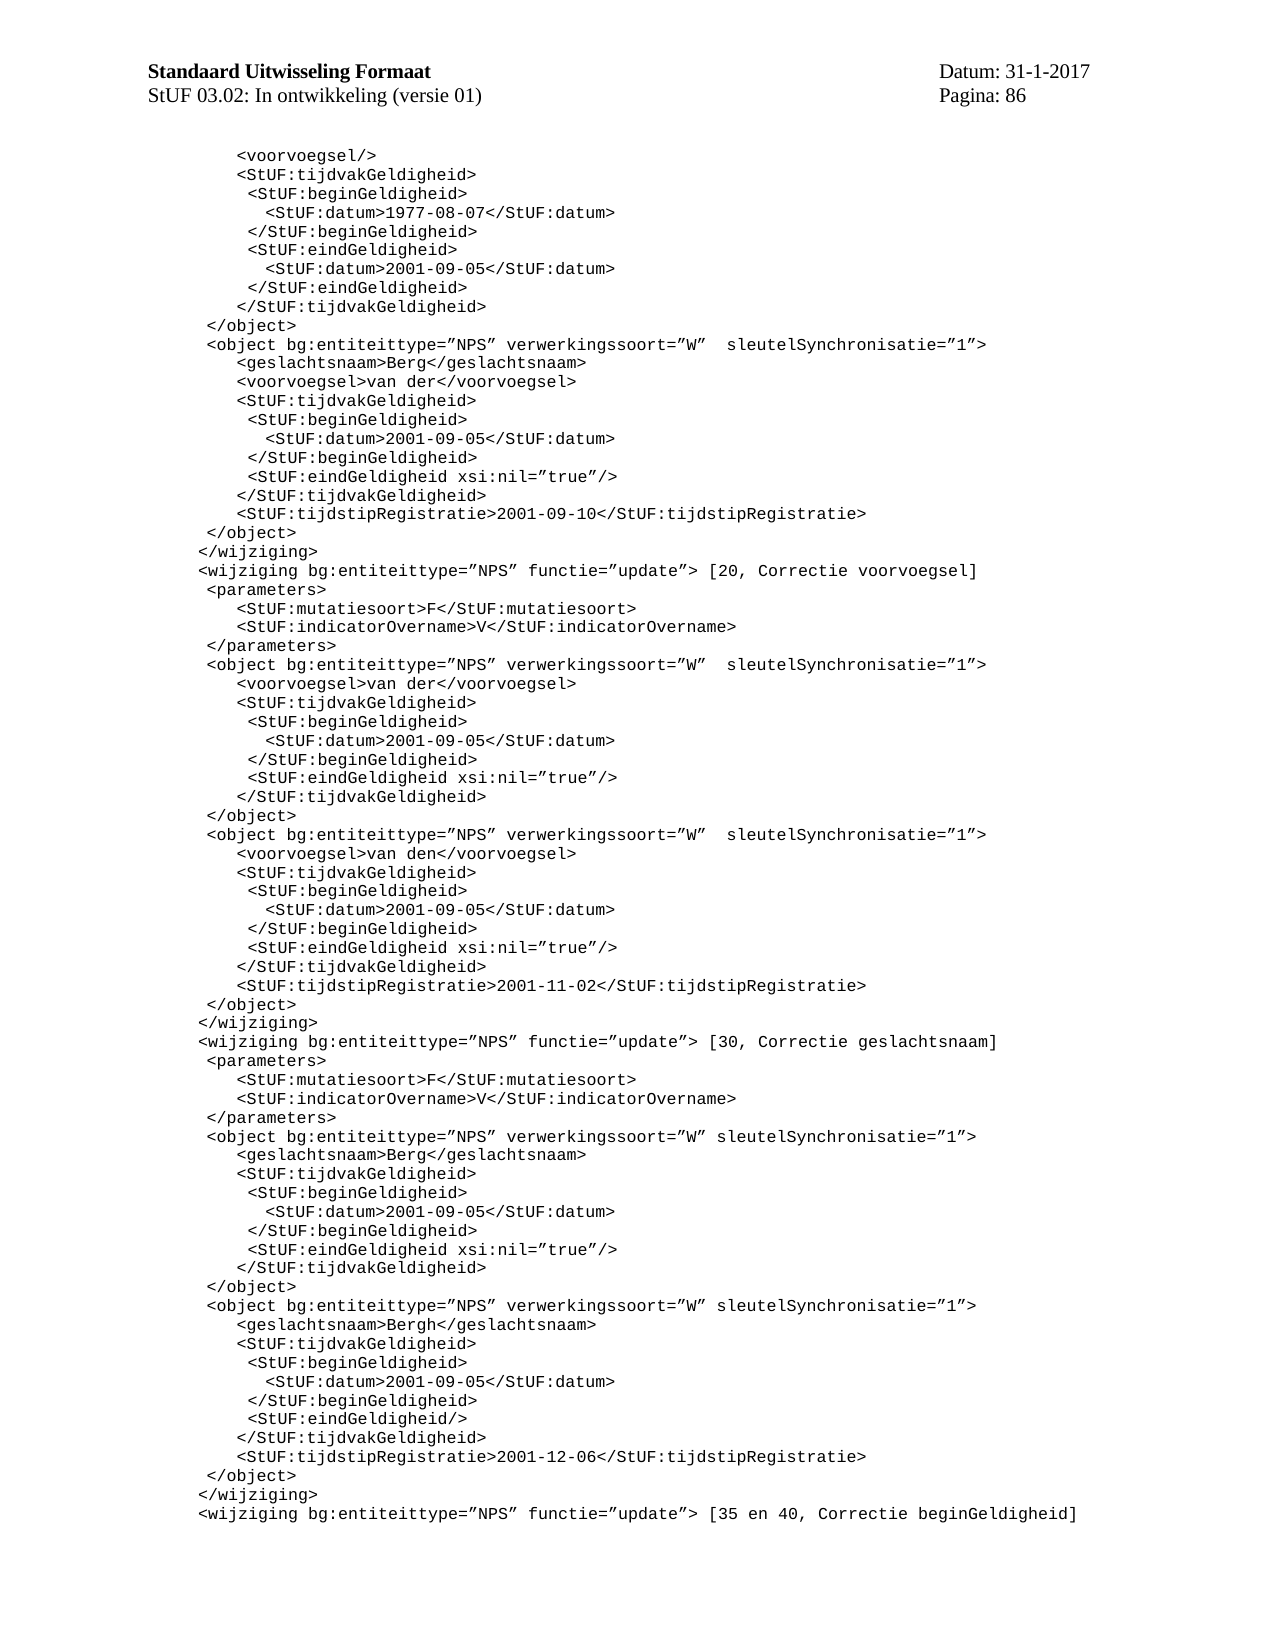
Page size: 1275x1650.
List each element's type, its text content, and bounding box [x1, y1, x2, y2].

text </wijziging> [148, 1486, 1127, 1505]
text </object> [148, 1279, 1127, 1298]
text <StUF:eindGeldigheid/> [148, 1411, 1127, 1430]
text </StUF:beginGeldigheid> [148, 751, 1127, 770]
text <StUF:mutatiesoort>F</StUF:mutatiesoort> [148, 600, 1127, 619]
text <StUF:tijdstipRegistratie>2001-12-06</StUF:tijdstipRegistratie> [148, 1449, 1127, 1467]
text <object bg:entiteittype=”NPS” verwerkingssoort=”W” sleutelSynchronisatie=”1”> [148, 657, 1127, 676]
text <object bg:entiteittype=”NPS” verwerkingssoort=”W” sleutelSynchronisatie=”1”> [148, 1298, 1127, 1317]
text <StUF:indicatorOvername>V</StUF:indicatorOvername> [148, 619, 1127, 638]
text <geslachtsnaam>Bergh</geslachtsnaam> [148, 1317, 1127, 1336]
text <object bg:entiteittype=”NPS” verwerkingssoort=”W” sleutelSynchronisatie=”1”> [148, 336, 1127, 355]
text </StUF:tijdvakGeldigheid> [148, 789, 1127, 808]
text <StUF:beginGeldigheid> [148, 883, 1127, 902]
text <voorvoegsel>van den</voorvoegsel> [148, 845, 1127, 864]
text <StUF:tijdvakGeldigheid> [148, 1336, 1127, 1354]
text <geslachtsnaam>Berg</geslachtsnaam> [148, 355, 1127, 374]
text </object> [148, 996, 1127, 1015]
text <wijziging bg:entiteittype=”NPS” functie=”update”> [30, Correctie geslachtsnaam] [148, 1034, 1127, 1053]
text <StUF:beginGeldigheid> [148, 1354, 1127, 1373]
text <StUF:eindGeldigheid xsi:nil=”true”/> [148, 1241, 1127, 1260]
text <StUF:eindGeldigheid xsi:nil=”true”/> [148, 468, 1127, 487]
text <StUF:datum>2001-09-05</StUF:datum> [148, 1203, 1127, 1222]
text </StUF:tijdvakGeldigheid> [148, 1260, 1127, 1279]
text </StUF:tijdvakGeldigheid> [148, 298, 1127, 317]
text <object bg:entiteittype=”NPS” verwerkingssoort=”W” sleutelSynchronisatie=”1”> [148, 1128, 1127, 1147]
text <wijziging bg:entiteittype=”NPS” functie=”update”> [35 en 40, Correctie beginGeldigheid] [148, 1505, 1127, 1524]
text <StUF:tijdstipRegistratie>2001-11-02</StUF:tijdstipRegistratie> [148, 977, 1127, 996]
text <StUF:datum>1977-08-07</StUF:datum> [148, 204, 1127, 223]
text </parameters> [148, 1109, 1127, 1128]
text </StUF:beginGeldigheid> [148, 449, 1127, 468]
text <StUF:tijdstipRegistratie>2001-09-10</StUF:tijdstipRegistratie> [148, 506, 1127, 525]
text <voorvoegsel/> [148, 148, 1127, 167]
text </object> [148, 808, 1127, 826]
text <StUF:eindGeldigheid xsi:nil=”true”/> [148, 770, 1127, 789]
text <StUF:beginGeldigheid> [148, 1185, 1127, 1203]
text <StUF:datum>2001-09-05</StUF:datum> [148, 902, 1127, 921]
text </StUF:tijdvakGeldigheid> [148, 958, 1127, 977]
text <StUF:beginGeldigheid> [148, 185, 1127, 204]
text </StUF:beginGeldigheid> [148, 921, 1127, 939]
text </wijziging> [148, 1015, 1127, 1034]
text </StUF:tijdvakGeldigheid> [148, 487, 1127, 506]
text </object> [148, 525, 1127, 544]
text <parameters> [148, 581, 1127, 600]
text </StUF:eindGeldigheid> [148, 280, 1127, 298]
text </StUF:beginGeldigheid> [148, 1392, 1127, 1411]
text <StUF:tijdvakGeldigheid> [148, 694, 1127, 713]
text <geslachtsnaam>Berg</geslachtsnaam> [148, 1147, 1127, 1166]
text <StUF:tijdvakGeldigheid> [148, 393, 1127, 412]
text <parameters> [148, 1053, 1127, 1072]
text <StUF:eindGeldigheid> [148, 242, 1127, 261]
text </object> [148, 317, 1127, 336]
text <StUF:datum>2001-09-05</StUF:datum> [148, 261, 1127, 280]
text <StUF:beginGeldigheid> [148, 713, 1127, 732]
text <StUF:datum>2001-09-05</StUF:datum> [148, 1373, 1127, 1392]
text </parameters> [148, 638, 1127, 657]
text </StUF:beginGeldigheid> [148, 1222, 1127, 1241]
text <StUF:datum>2001-09-05</StUF:datum> [148, 732, 1127, 751]
text <voorvoegsel>van der</voorvoegsel> [148, 676, 1127, 694]
text <StUF:eindGeldigheid xsi:nil=”true”/> [148, 939, 1127, 958]
text </object> [148, 1467, 1127, 1486]
text <StUF:mutatiesoort>F</StUF:mutatiesoort> [148, 1072, 1127, 1090]
text <wijziging bg:entiteittype=”NPS” functie=”update”> [20, Correctie voorvoegsel] [148, 562, 1127, 581]
text <object bg:entiteittype=”NPS” verwerkingssoort=”W” sleutelSynchronisatie=”1”> [148, 826, 1127, 845]
text <voorvoegsel>van der</voorvoegsel> [148, 374, 1127, 393]
text </StUF:beginGeldigheid> [148, 223, 1127, 242]
text </wijziging> [148, 544, 1127, 562]
text <StUF:indicatorOvername>V</StUF:indicatorOvername> [148, 1090, 1127, 1109]
text </StUF:tijdvakGeldigheid> [148, 1430, 1127, 1449]
text <StUF:tijdvakGeldigheid> [148, 167, 1127, 185]
text <StUF:tijdvakGeldigheid> [148, 1166, 1127, 1185]
text <StUF:tijdvakGeldigheid> [148, 864, 1127, 883]
text <StUF:beginGeldigheid> [148, 412, 1127, 431]
text <StUF:datum>2001-09-05</StUF:datum> [148, 431, 1127, 449]
